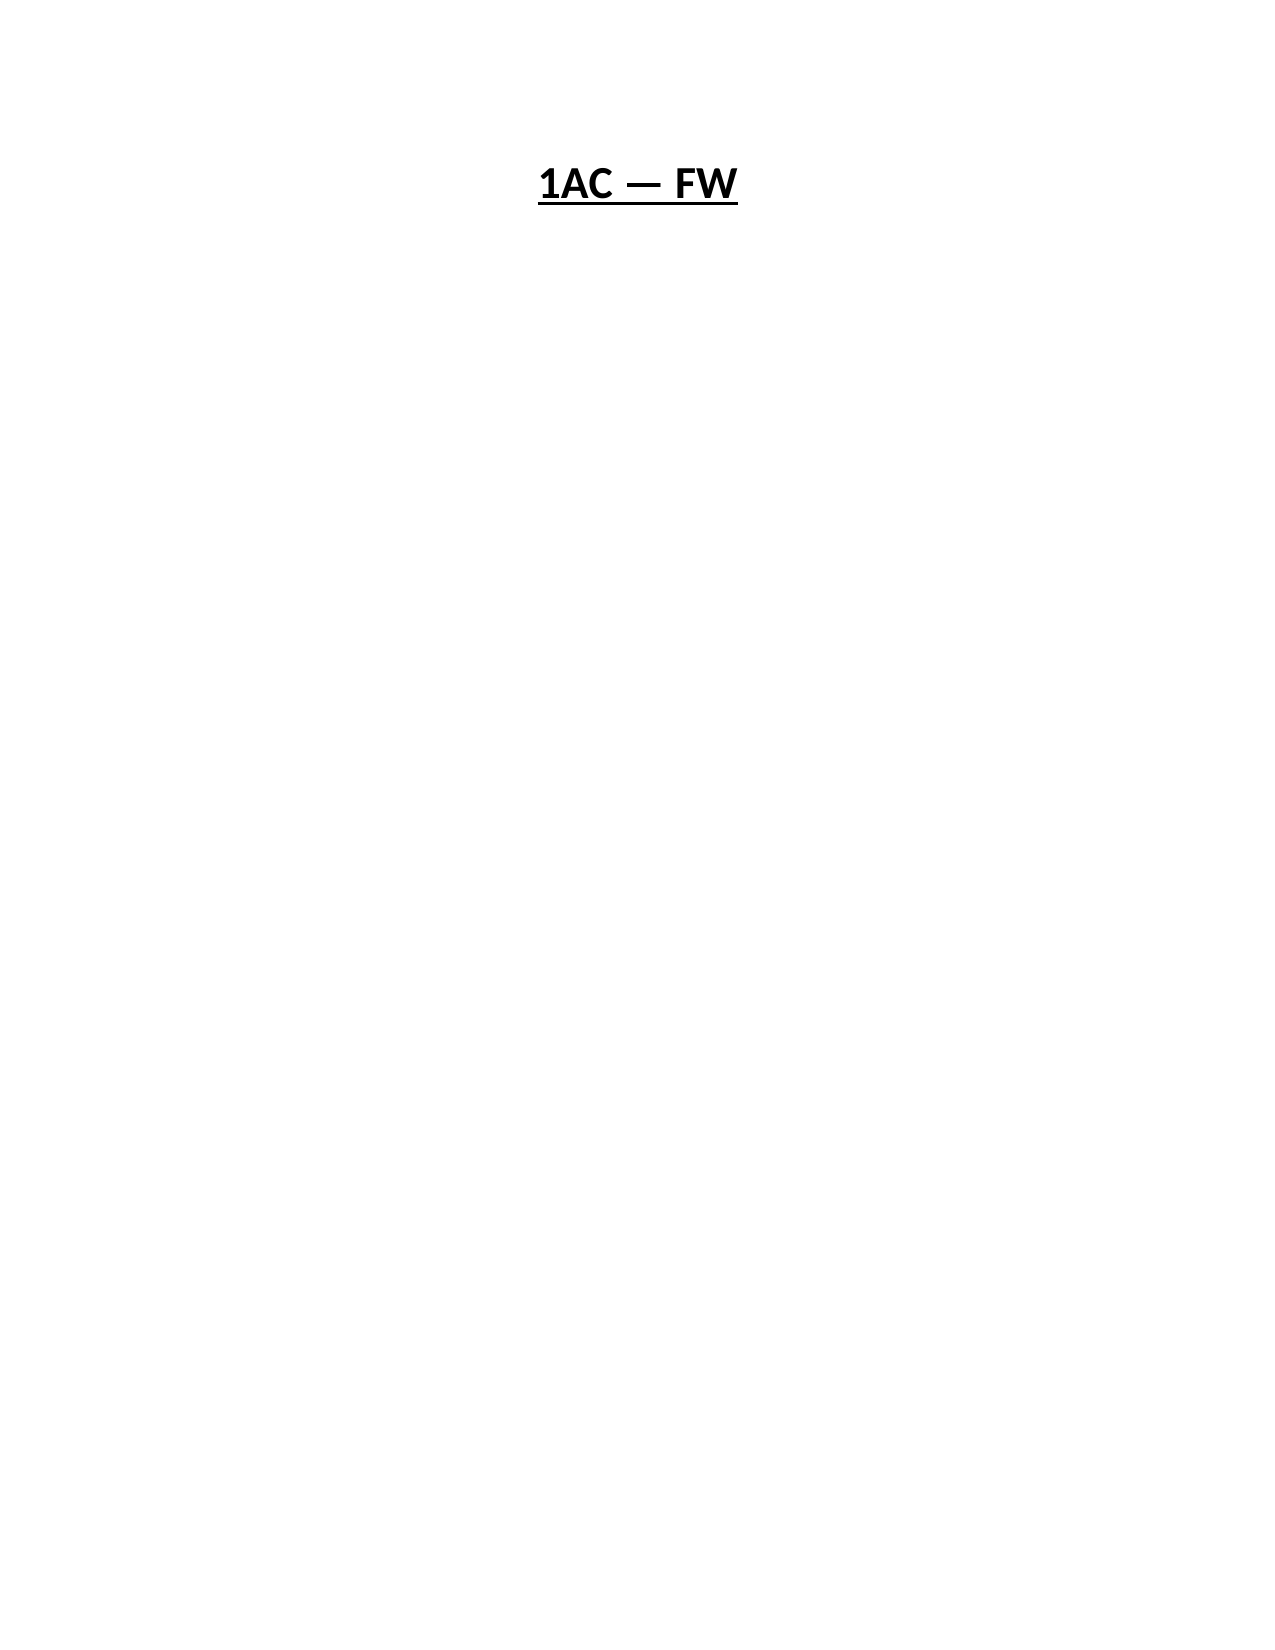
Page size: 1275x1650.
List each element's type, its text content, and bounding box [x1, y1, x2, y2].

subtitle 1AC — FW [150, 154, 1125, 210]
